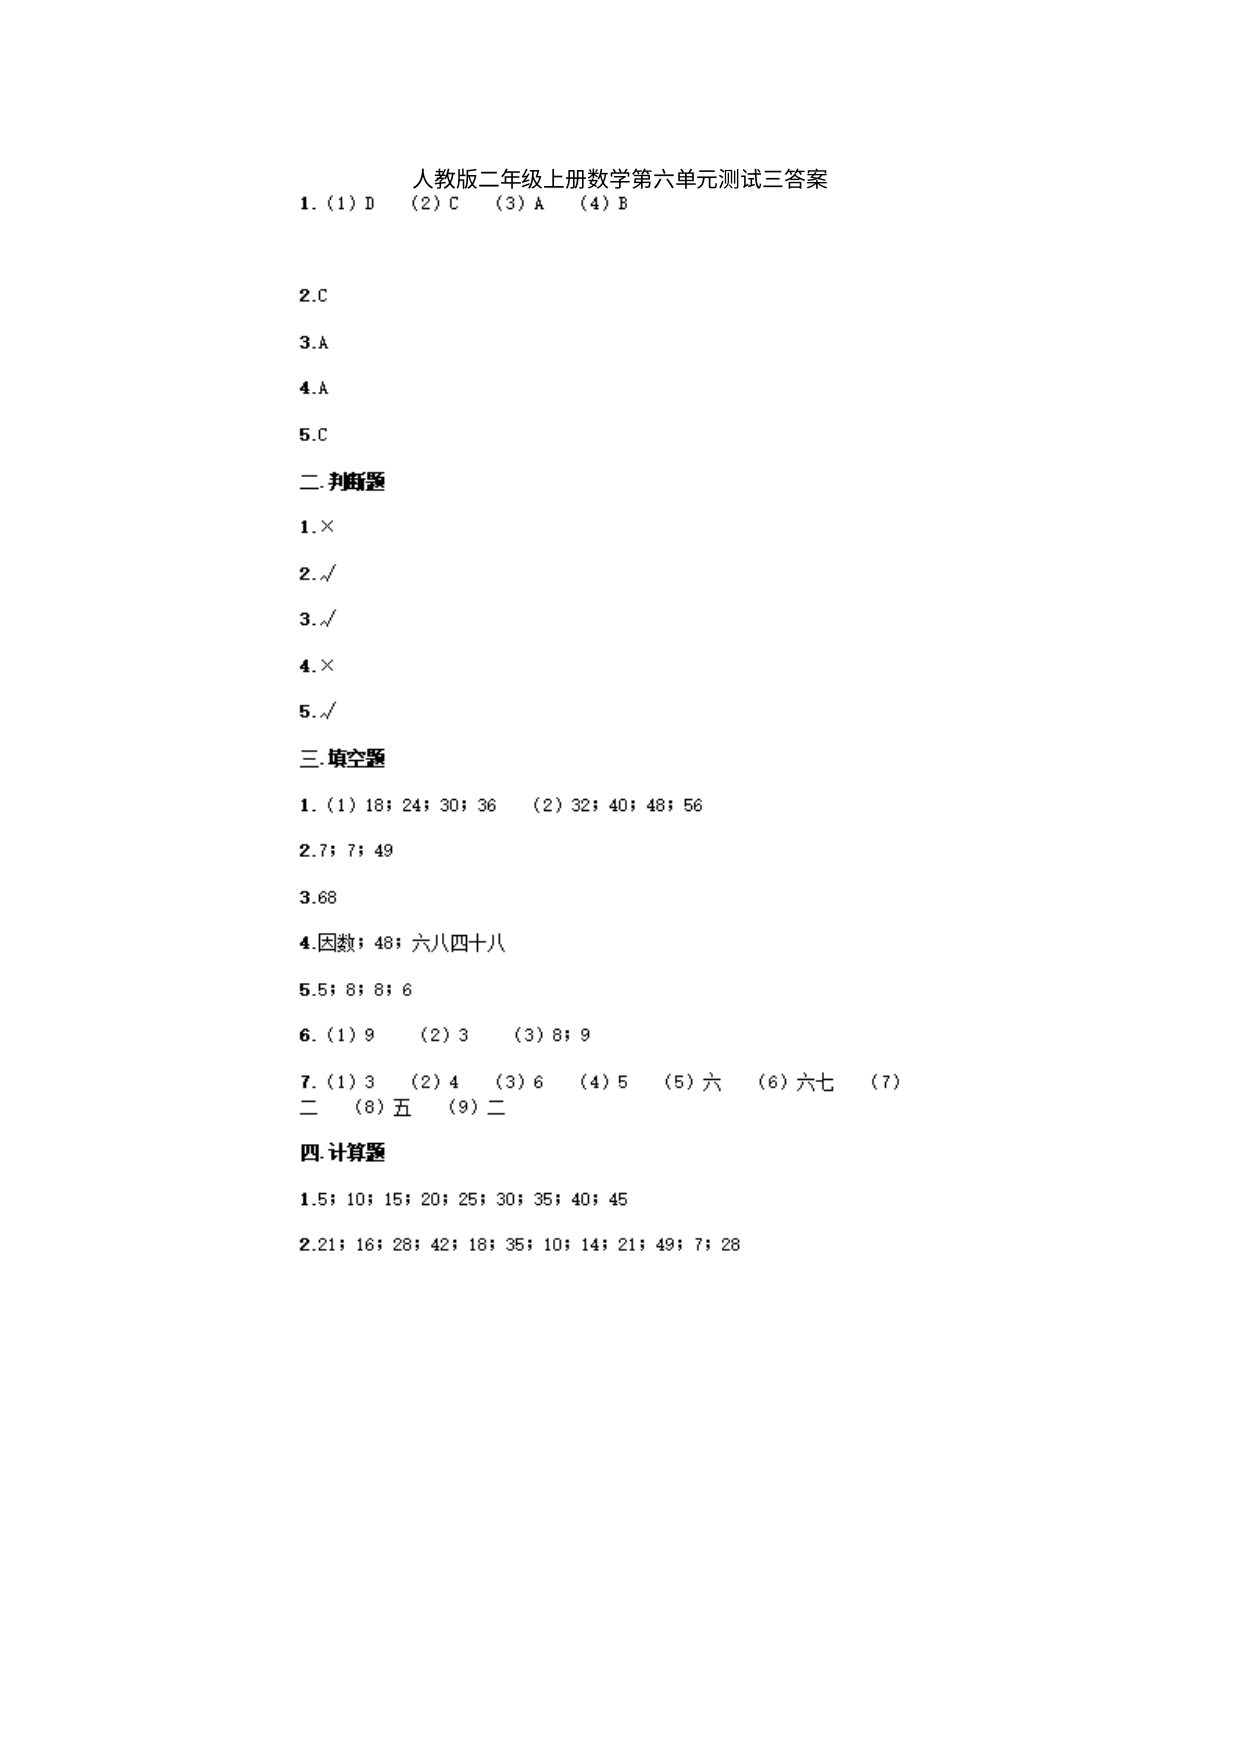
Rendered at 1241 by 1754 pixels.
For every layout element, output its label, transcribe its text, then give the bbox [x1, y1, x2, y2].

text 人教版二年级上册数学第六单元测试三答案 [187, 162, 1053, 194]
picture [269, 194, 971, 1265]
